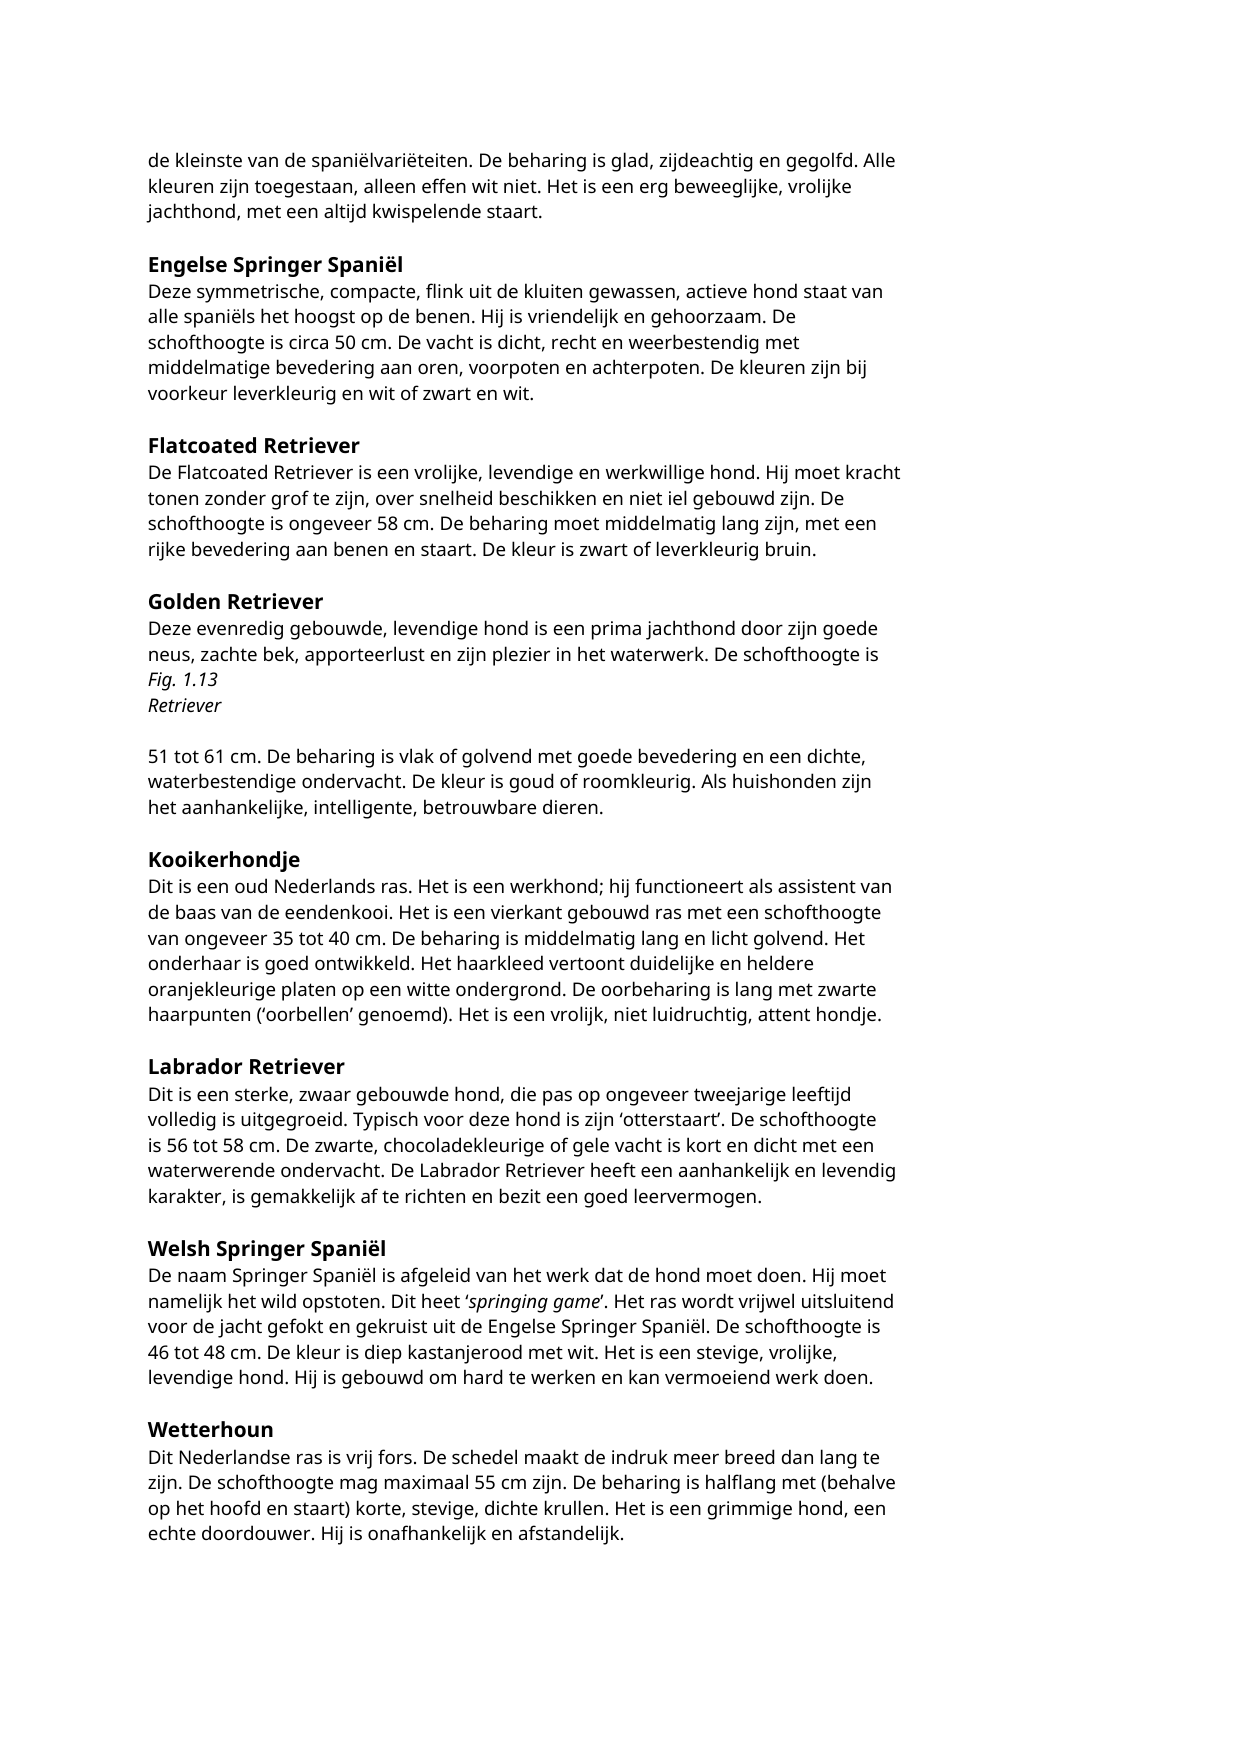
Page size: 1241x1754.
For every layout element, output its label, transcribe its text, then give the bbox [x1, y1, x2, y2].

text voor de jacht gefokt en gekruist uit de Engelse Springer Spaniël. De schofthoogte is [148, 1313, 1093, 1339]
text haarpunten (‘oorbellen’ genoemd). Het is een vrolijk, niet luidruchtig, attent hondje. [148, 1001, 1093, 1027]
text Dit is een oud Nederlands ras. Het is een werkhond; hij functioneert als assistent van [148, 874, 1093, 899]
text Welsh Springer Spaniël [148, 1234, 1093, 1262]
text De Flatcoated Retriever is een vrolijke, levendige en werkwillige hond. Hij moet kracht [148, 460, 1093, 485]
text Labrador Retriever [148, 1052, 1093, 1081]
text schofthoogte is circa 50 cm. De vacht is dicht, recht en weerbestendig met [148, 329, 1093, 355]
text schofthoogte is ongeveer 58 cm. De beharing moet middelmatig lang zijn, met een [148, 511, 1093, 536]
text Engelse Springer Spaniël [148, 250, 1093, 278]
text van ongeveer 35 tot 40 cm. De beharing is middelmatig lang en licht golvend. Het [148, 925, 1093, 950]
text Dit is een sterke, zwaar gebouwde hond, die pas op ongeveer tweejarige leeftijd [148, 1081, 1093, 1106]
text 46 tot 48 cm. De kleur is diep kastanjerood met wit. Het is een stevige, vrolijke, [148, 1339, 1093, 1364]
text Deze symmetrische, compacte, flink uit de kluiten gewassen, actieve hond staat van [148, 278, 1093, 304]
text namelijk het wild opstoten. Dit heet ‘springing game’. Het ras wordt vrijwel uitsluitend [148, 1288, 1093, 1313]
text Dit Nederlandse ras is vrij fors. De schedel maakt de indruk meer breed dan lang te [148, 1444, 1093, 1469]
text middelmatige bevedering aan oren, voorpoten en achterpoten. De kleuren zijn bij [148, 355, 1093, 380]
text tonen zonder grof te zijn, over snelheid beschikken en niet iel gebouwd zijn. De [148, 485, 1093, 511]
text de kleinste van de spaniëlvariëteiten. De beharing is glad, zijdeachtig en gegolfd. Alle [148, 148, 1093, 173]
text rijke bevedering aan benen en staart. De kleur is zwart of leverkleurig bruin. [148, 536, 1093, 562]
text Flatcoated Retriever [148, 431, 1093, 460]
text op het hoofd en staart) korte, stevige, dichte krullen. Het is een grimmige hond, een [148, 1495, 1093, 1521]
text Deze evenredig gebouwde, levendige hond is een prima jachthond door zijn goede [148, 616, 1093, 641]
text echte doordouwer. Hij is onafhankelijk en afstandelijk. [148, 1521, 1093, 1546]
text De naam Springer Spaniël is afgeleid van het werk dat de hond moet doen. Hij moet [148, 1262, 1093, 1288]
text de baas van de eendenkooi. Het is een vierkant gebouwd ras met een schofthoogte [148, 899, 1093, 925]
text 51 tot 61 cm. De beharing is vlak of golvend met goede bevedering en een dichte, [148, 743, 1093, 769]
text Wetterhoun [148, 1416, 1093, 1444]
text Fig. 1.13 [148, 667, 1093, 692]
text jachthond, met een altijd kwispelende staart. [148, 199, 1093, 224]
text het aanhankelijke, intelligente, betrouwbare dieren. [148, 794, 1093, 820]
text Kooikerhondje [148, 845, 1093, 874]
text Retriever [148, 692, 1093, 718]
text zijn. De schofthoogte mag maximaal 55 cm zijn. De beharing is halflang met (behalve [148, 1469, 1093, 1495]
text volledig is uitgegroeid. Typisch voor deze hond is zijn ‘otterstaart’. De schofthoogte [148, 1106, 1093, 1132]
text voorkeur leverkleurig en wit of zwart en wit. [148, 380, 1093, 406]
text waterwerende ondervacht. De Labrador Retriever heeft een aanhankelijk en levendig [148, 1157, 1093, 1183]
text karakter, is gemakkelijk af te richten en bezit een goed leervermogen. [148, 1183, 1093, 1208]
text levendige hond. Hij is gebouwd om hard te werken en kan vermoeiend werk doen. [148, 1364, 1093, 1390]
text waterbestendige ondervacht. De kleur is goud of roomkleurig. Als huishonden zijn [148, 769, 1093, 794]
text is 56 tot 58 cm. De zwarte, chocoladekleurige of gele vacht is kort en dicht met een [148, 1132, 1093, 1157]
text Golden Retriever [148, 587, 1093, 616]
text neus, zachte bek, apporteerlust en zijn plezier in het waterwerk. De schofthoogte is [148, 641, 1093, 667]
text kleuren zijn toegestaan, alleen effen wit niet. Het is een erg beweeglijke, vrolijke [148, 173, 1093, 199]
text oranjekleurige platen op een witte ondergrond. De oorbeharing is lang met zwarte [148, 976, 1093, 1001]
text alle spaniëls het hoogst op de benen. Hij is vriendelijk en gehoorzaam. De [148, 304, 1093, 329]
text onderhaar is goed ontwikkeld. Het haarkleed vertoont duidelijke en heldere [148, 950, 1093, 976]
